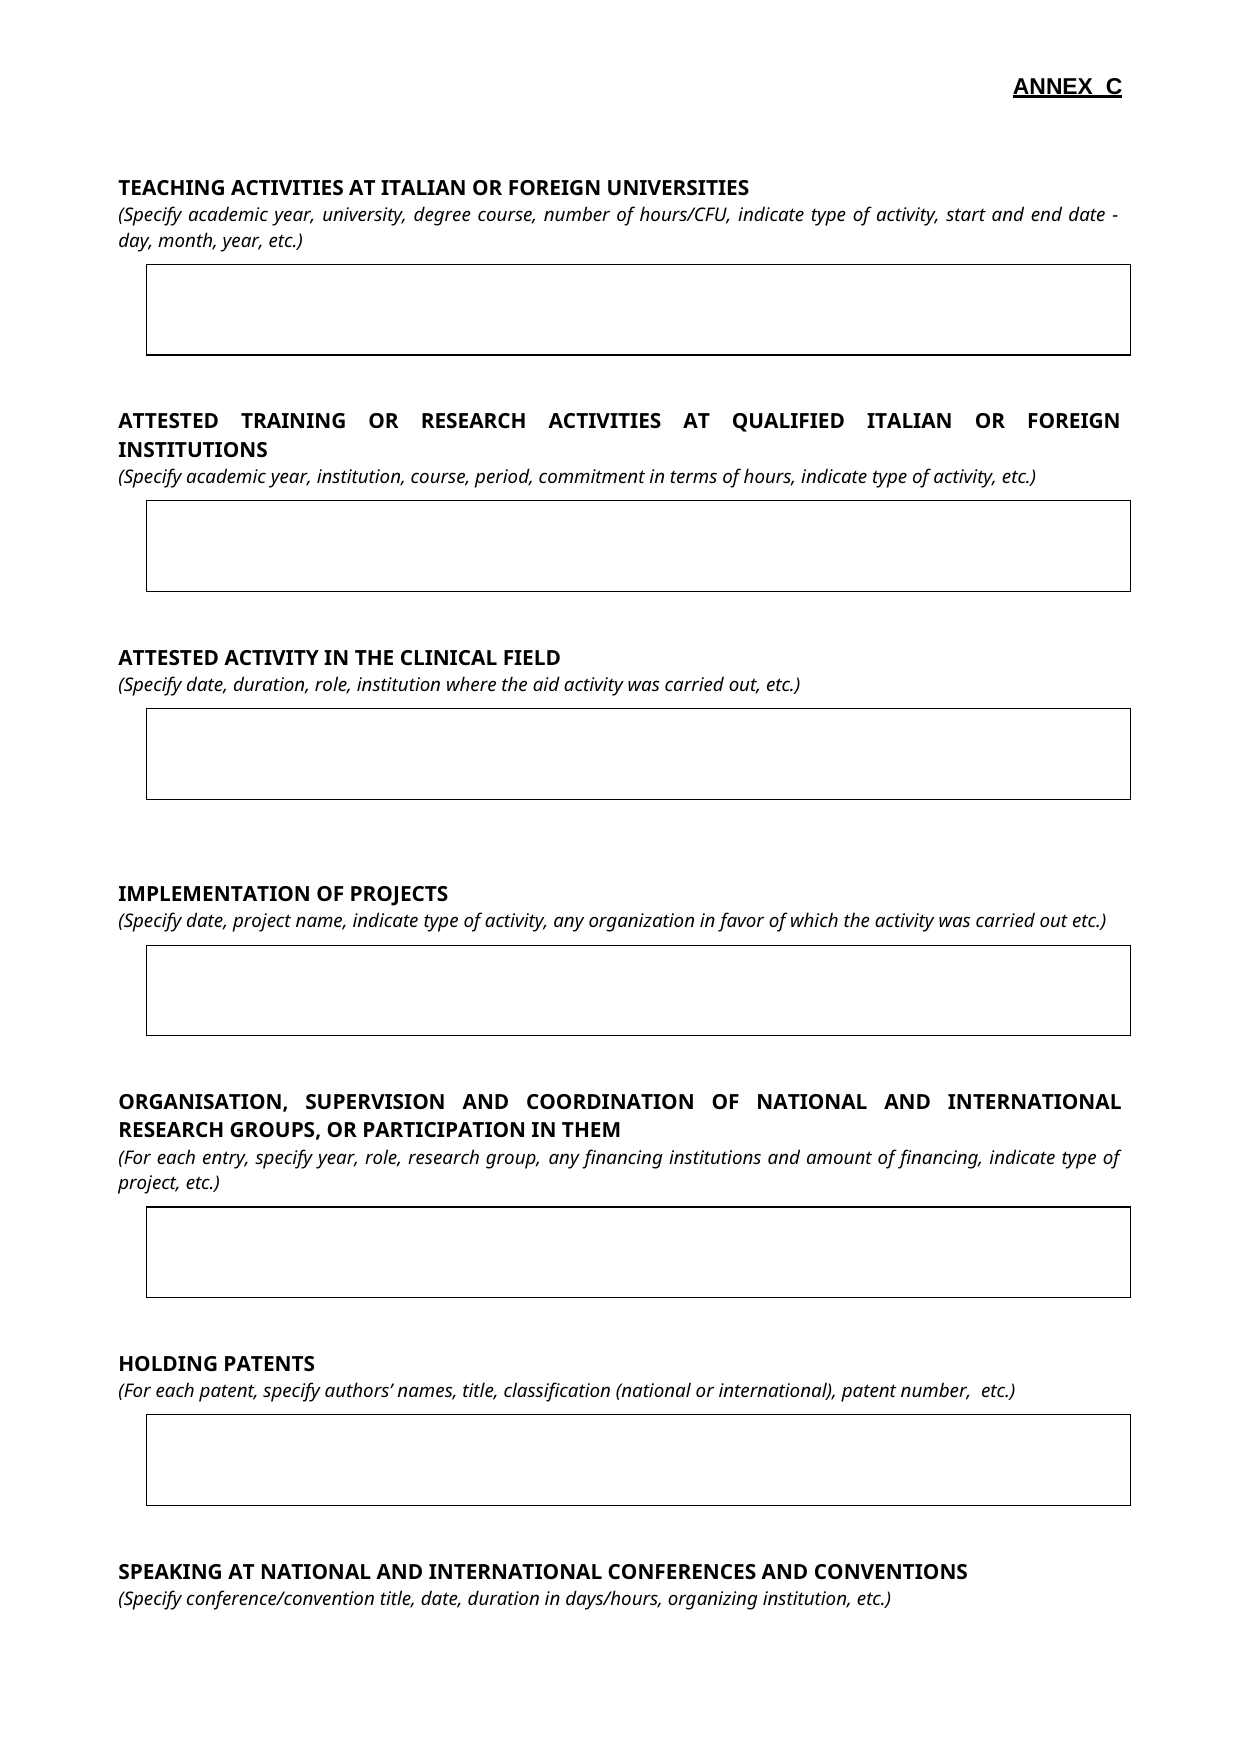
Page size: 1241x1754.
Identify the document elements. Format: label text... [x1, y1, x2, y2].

text ATTESTED TRAINING OR RESEARCH ACTIVITIES AT QUALIFIED ITALIAN OR FOREIGN INSTITUTIONS [118, 407, 1122, 463]
text ATTESTED ACTIVITY IN THE CLINICAL FIELD [118, 643, 1122, 671]
text ORGANISATION, SUPERVISION AND COORDINATION OF NATIONAL AND INTERNATIONAL RESEARCH GROUPS, OR PARTICIPATION IN THEM [118, 1087, 1122, 1144]
text (For each entry, specify year, role, research group, any financing institutions and amount of financing, indicate type of project, etc.) [118, 1144, 1122, 1195]
text (Specify academic year, institution, course, period, commitment in terms of hours, indicate type of activity, etc.) [118, 463, 1122, 489]
text (For each patent, specify authors’ names, title, classification (national or international), patent number, etc.) [118, 1377, 1122, 1403]
text (Specify date, project name, indicate type of activity, any organization in favor of which the activity was carried out etc.) [118, 908, 1122, 933]
text (Specify date, duration, role, institution where the aid activity was carried out, etc.) [118, 671, 1122, 697]
text (Specify conference/convention title, date, duration in days/hours, organizing institution, etc.) [118, 1585, 1122, 1611]
text TEACHING ACTIVITIES AT ITALIAN OR FOREIGN UNIVERSITIES [118, 173, 1122, 202]
text HOLDING PATENTS [118, 1349, 1122, 1377]
text IMPLEMENTATION OF PROJECTS [118, 879, 1122, 908]
text SPEAKING AT NATIONAL AND INTERNATIONAL CONFERENCES AND CONVENTIONS [118, 1557, 1122, 1585]
text (Specify academic year, university, degree course, number of hours/CFU, indicate type of activity, start and end date - day, month, year, etc.) [118, 202, 1122, 253]
